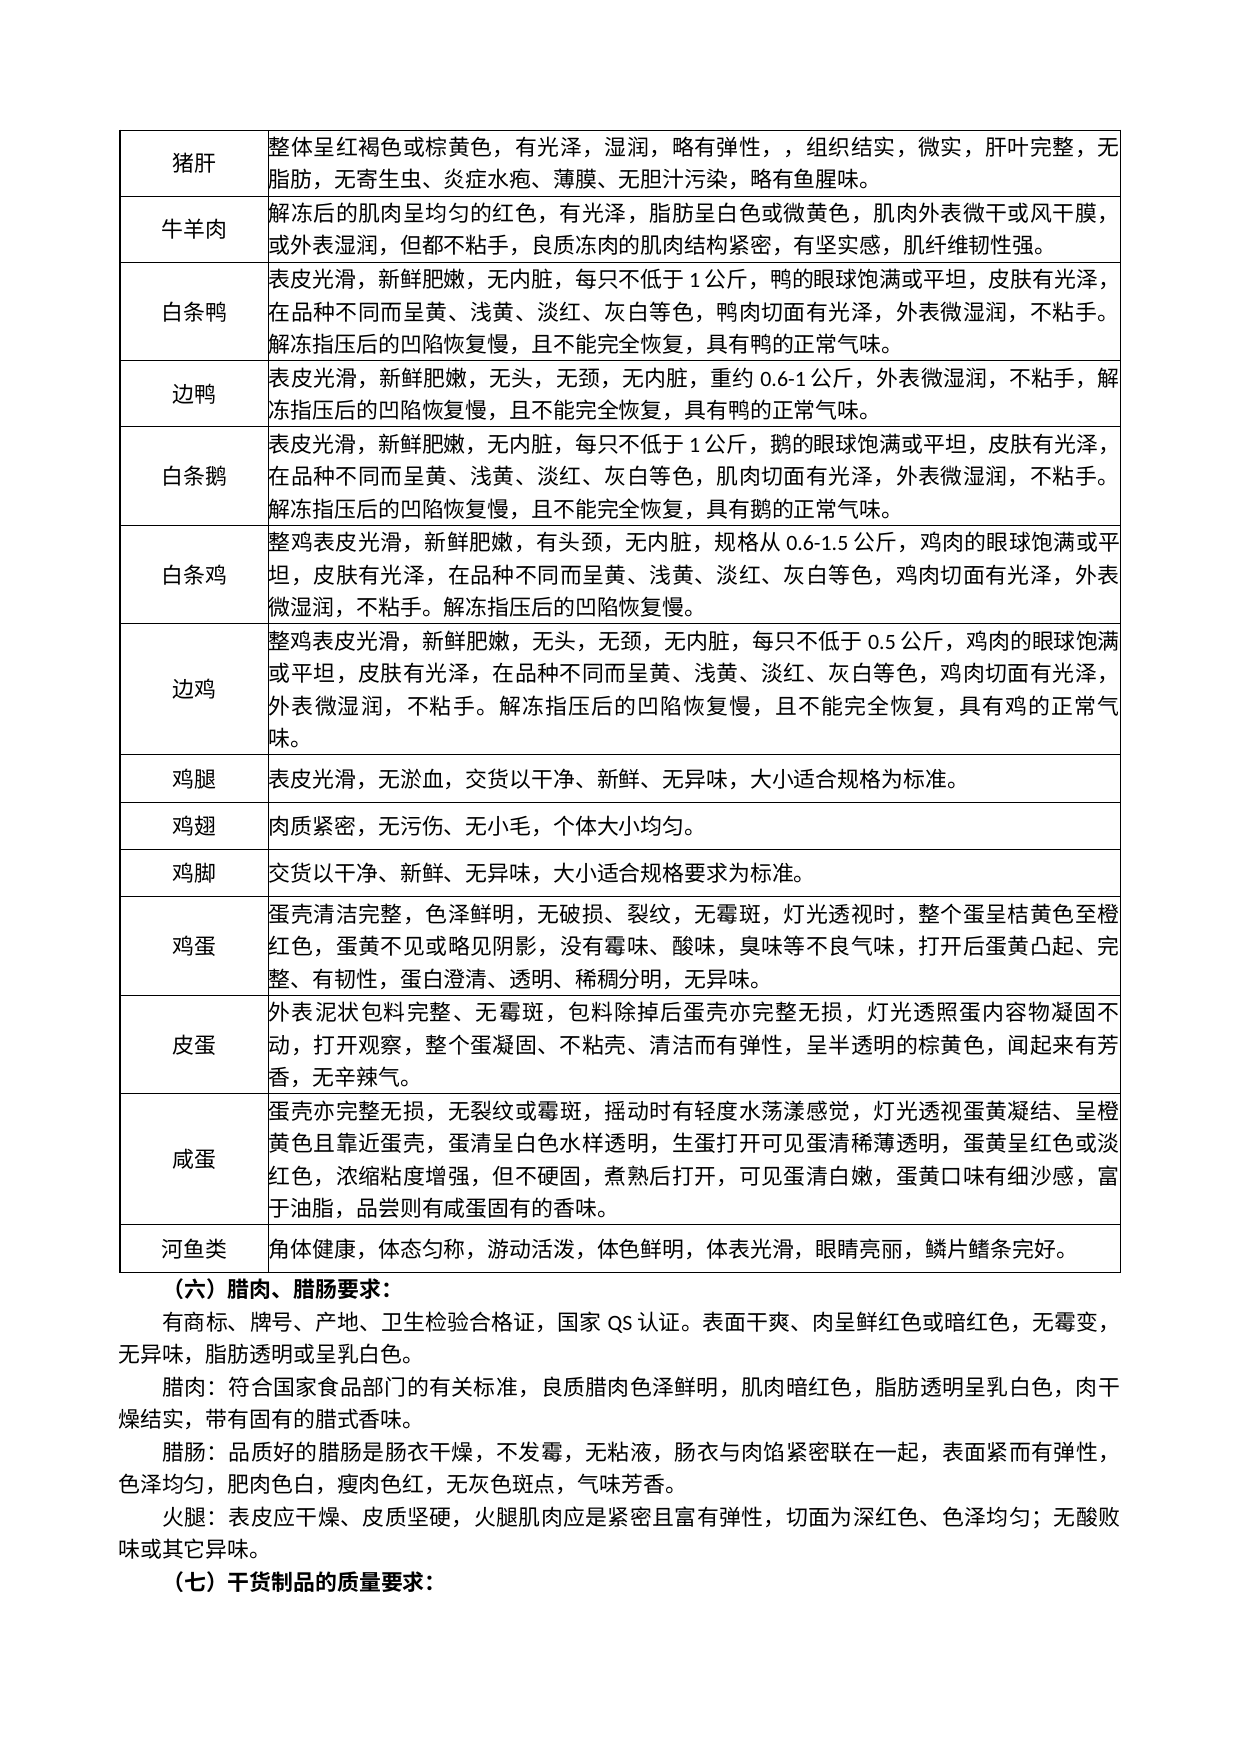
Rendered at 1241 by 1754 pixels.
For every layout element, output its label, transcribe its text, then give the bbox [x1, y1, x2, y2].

table_cell 整鸡表皮光滑，新鲜肥嫩，无头，无颈，无内脏，每只不低于0.5公斤，鸡肉的眼球饱满或平坦，皮肤有光泽，在品种不同而呈黄、浅黄、淡红、灰白等色，鸡肉切面有光泽，外表微湿润，不粘手。解冻指压后的凹陷恢复慢，且不能完全恢复，具有鸡的正常气味。 [269, 624, 1120, 754]
table_cell 鸡蛋 [121, 897, 268, 995]
table_cell 蛋壳清洁完整，色泽鲜明，无破损、裂纹，无霉斑，灯光透视时，整个蛋呈桔黄色至橙红色，蛋黄不见或略见阴影，没有霉味、酸味，臭味等不良气味，打开后蛋黄凸起、完整、有韧性，蛋白澄清、透明、稀稠分明，无异味。 [269, 897, 1120, 995]
text 有商标、牌号、产地、卫生检验合格证，国家QS认证。表面干爽、肉呈鲜红色或暗红色，无霉变，无异味，脂肪透明或呈乳白色。 [118, 1305, 1122, 1370]
table_cell 边鸭 [121, 361, 268, 426]
table_cell 白条鹅 [121, 427, 268, 525]
text 火腿：表皮应干燥、皮质坚硬，火腿肌肉应是紧密且富有弹性，切面为深红色、色泽均匀；无酸败味或其它异味。 [118, 1500, 1122, 1565]
table_cell 整鸡表皮光滑，新鲜肥嫩，有头颈，无内脏，规格从0.6-1.5公斤，鸡肉的眼球饱满或平坦，皮肤有光泽，在品种不同而呈黄、浅黄、淡红、灰白等色，鸡肉切面有光泽，外表微湿润，不粘手。解冻指压后的凹陷恢复慢。 [269, 526, 1120, 623]
table_cell 交货以干净、新鲜、无异味，大小适合规格要求为标准。 [269, 850, 1120, 896]
text 腊肠：品质好的腊肠是肠衣干燥，不发霉，无粘液，肠衣与肉馅紧密联在一起，表面紧而有弹性，色泽均匀，肥肉色白，瘦肉色红，无灰色斑点，气味芳香。 [118, 1435, 1122, 1500]
table_cell 解冻后的肌肉呈均匀的红色，有光泽，脂肪呈白色或微黄色，肌肉外表微干或风干膜，或外表湿润，但都不粘手，良质冻肉的肌肉结构紧密，有坚实感，肌纤维韧性强。 [269, 197, 1120, 262]
table_cell 整体呈红褐色或棕黄色，有光泽，湿润，略有弹性，，组织结实，微实，肝叶完整，无脂肪，无寄生虫、炎症水疱、薄膜、无胆汁污染，略有鱼腥味。 [269, 131, 1120, 196]
table_cell 咸蛋 [121, 1094, 268, 1224]
table_cell 表皮光滑，新鲜肥嫩，无内脏，每只不低于1公斤，鸭的眼球饱满或平坦，皮肤有光泽，在品种不同而呈黄、浅黄、淡红、灰白等色，鸭肉切面有光泽，外表微湿润，不粘手。解冻指压后的凹陷恢复慢，且不能完全恢复，具有鸭的正常气味。 [269, 263, 1120, 360]
table_cell 牛羊肉 [121, 197, 268, 262]
table_cell 鸡翅 [121, 803, 268, 849]
table_cell 外表泥状包料完整、无霉斑，包料除掉后蛋壳亦完整无损，灯光透照蛋内容物凝固不动，打开观察，整个蛋凝固、不粘壳、清洁而有弹性，呈半透明的棕黄色，闻起来有芳香，无辛辣气。 [269, 996, 1120, 1093]
table_cell 鸡脚 [121, 850, 268, 896]
table_cell 表皮光滑，新鲜肥嫩，无内脏，每只不低于1公斤，鹅的眼球饱满或平坦，皮肤有光泽，在品种不同而呈黄、浅黄、淡红、灰白等色，肌肉切面有光泽，外表微湿润，不粘手。解冻指压后的凹陷恢复慢，且不能完全恢复，具有鹅的正常气味。 [269, 427, 1120, 525]
table_cell 表皮光滑，无淤血，交货以干净、新鲜、无异味，大小适合规格为标准。 [269, 755, 1120, 802]
table_cell 肉质紧密，无污伤、无小毛，个体大小均匀。 [269, 803, 1120, 849]
table_cell 河鱼类 [121, 1225, 268, 1272]
text （七）干货制品的质量要求： [118, 1565, 1122, 1598]
table_cell 角体健康，体态匀称，游动活泼，体色鲜明，体表光滑，眼睛亮丽，鳞片鳍条完好。 [269, 1225, 1120, 1272]
table_cell 边鸡 [121, 624, 268, 754]
table_cell 白条鸭 [121, 263, 268, 360]
table_cell 猪肝 [121, 131, 268, 196]
table_cell 鸡腿 [121, 755, 268, 802]
table_cell 白条鸡 [121, 526, 268, 623]
table_cell 蛋壳亦完整无损，无裂纹或霉斑，摇动时有轻度水荡漾感觉，灯光透视蛋黄凝结、呈橙黄色且靠近蛋壳，蛋清呈白色水样透明，生蛋打开可见蛋清稀薄透明，蛋黄呈红色或淡红色，浓缩粘度增强，但不硬固，煮熟后打开，可见蛋清白嫩，蛋黄口味有细沙感，富于油脂，品尝则有咸蛋固有的香味。 [269, 1094, 1120, 1224]
text 腊肉：符合国家食品部门的有关标准，良质腊肉色泽鲜明，肌肉暗红色，脂肪透明呈乳白色，肉干燥结实，带有固有的腊式香味。 [118, 1370, 1122, 1435]
text （六）腊肉、腊肠要求： [118, 1273, 1122, 1305]
table_cell 表皮光滑，新鲜肥嫩，无头，无颈，无内脏，重约0.6-1公斤，外表微湿润，不粘手，解冻指压后的凹陷恢复慢，且不能完全恢复，具有鸭的正常气味。 [269, 361, 1120, 426]
table_cell 皮蛋 [121, 996, 268, 1093]
